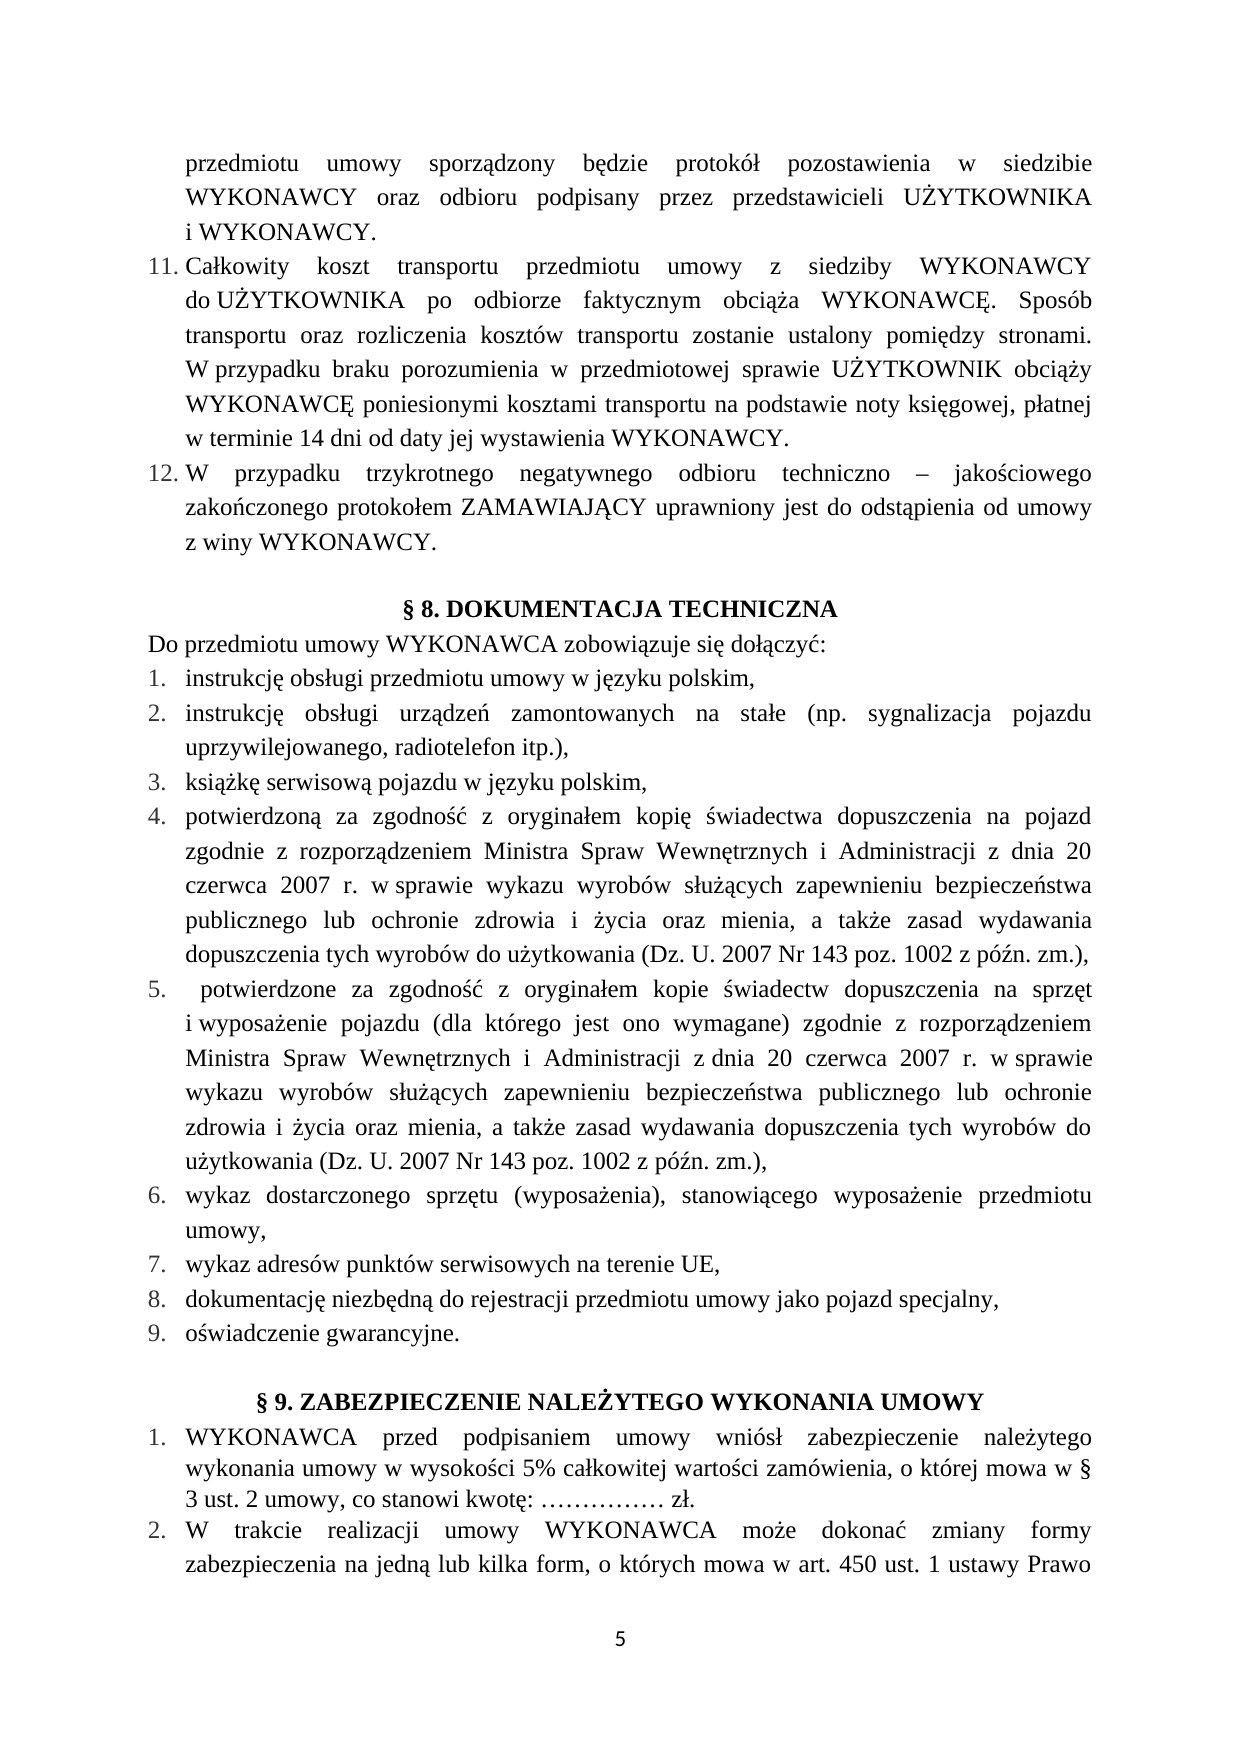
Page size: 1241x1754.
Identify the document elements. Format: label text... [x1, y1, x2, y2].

list W przypadku trzykrotnego negatywnego odbioru techniczno – jakościowego zakończonego protokołem ZAMAWIAJĄCY uprawniony jest do odstąpienia od umowy z winy WYKONAWCY. [148, 458, 1093, 556]
text § 8. DOKUMENTACJA TECHNICZNA [148, 594, 1093, 623]
list dokumentację niezbędną do rejestracji przedmiotu umowy jako pojazd specjalny, [148, 1284, 1093, 1313]
list WYKONAWCA przed podpisaniem umowy wniósł zabezpieczenie należytego wykonania umowy w wysokości 5% całkowitej wartości zamówienia, o której mowa w § 3 ust. 2 umowy, co stanowi kwotę: …………… zł. [148, 1422, 1093, 1513]
list oświadczenie gwarancyjne. [148, 1318, 1093, 1347]
list potwierdzoną za zgodność z oryginałem kopię świadectwa dopuszczenia na pojazd zgodnie z rozporządzeniem Ministra Spraw Wewnętrznych i Administracji z dnia 20 czerwca 2007 r. w sprawie wykazu wyrobów służących zapewnieniu bezpieczeństwa publicznego lub ochronie zdrowia i życia oraz mienia, a także zasad wydawania dopuszczenia tych wyrobów do użytkowania (Dz. U. 2007 Nr 143 poz. 1002 z późn. zm.), [148, 801, 1093, 968]
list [148, 1515, 1093, 1578]
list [148, 148, 1093, 245]
list wykaz dostarczonego sprzętu (wyposażenia), stanowiącego wyposażenie przedmiotu umowy, [148, 1181, 1093, 1244]
list Całkowity koszt transportu przedmiotu umowy z siedziby WYKONAWCY do UŻYTKOWNIKA po odbiorze faktycznym obciąża WYKONAWCĘ. Sposób transportu oraz rozliczenia kosztów transportu zostanie ustalony pomiędzy stronami. W przypadku braku porozumienia w przedmiotowej sprawie UŻYTKOWNIK obciąży WYKONAWCĘ poniesionymi kosztami transportu na podstawie noty księgowej, płatnej w terminie 14 dni od daty jej wystawienia WYKONAWCY. [148, 251, 1093, 452]
text Do przedmiotu umowy WYKONAWCA zobowiązuje się dołączyć: [148, 629, 1093, 658]
list potwierdzone za zgodność z oryginałem kopie świadectw dopuszczenia na sprzęt i wyposażenie pojazdu (dla którego jest ono wymagane) zgodnie z rozporządzeniem Ministra Spraw Wewnętrznych i Administracji z dnia 20 czerwca 2007 r. w sprawie wykazu wyrobów służących zapewnieniu bezpieczeństwa publicznego lub ochronie zdrowia i życia oraz mienia, a także zasad wydawania dopuszczenia tych wyrobów do użytkowania (Dz. U. 2007 Nr 143 poz. 1002 z późn. zm.), [148, 974, 1093, 1175]
list książkę serwisową pojazdu w języku polskim, [148, 767, 1093, 796]
list wykaz adresów punktów serwisowych na terenie UE, [148, 1249, 1093, 1278]
list instrukcję obsługi przedmiotu umowy w języku polskim, [148, 663, 1093, 692]
list instrukcję obsługi urządzeń zamontowanych na stałe (np. sygnalizacja pojazdu uprzywilejowanego, radiotelefon itp.), [148, 698, 1093, 761]
text § 9. ZABEZPIECZENIE NALEŻYTEGO WYKONANIA UMOWY [148, 1387, 1093, 1416]
